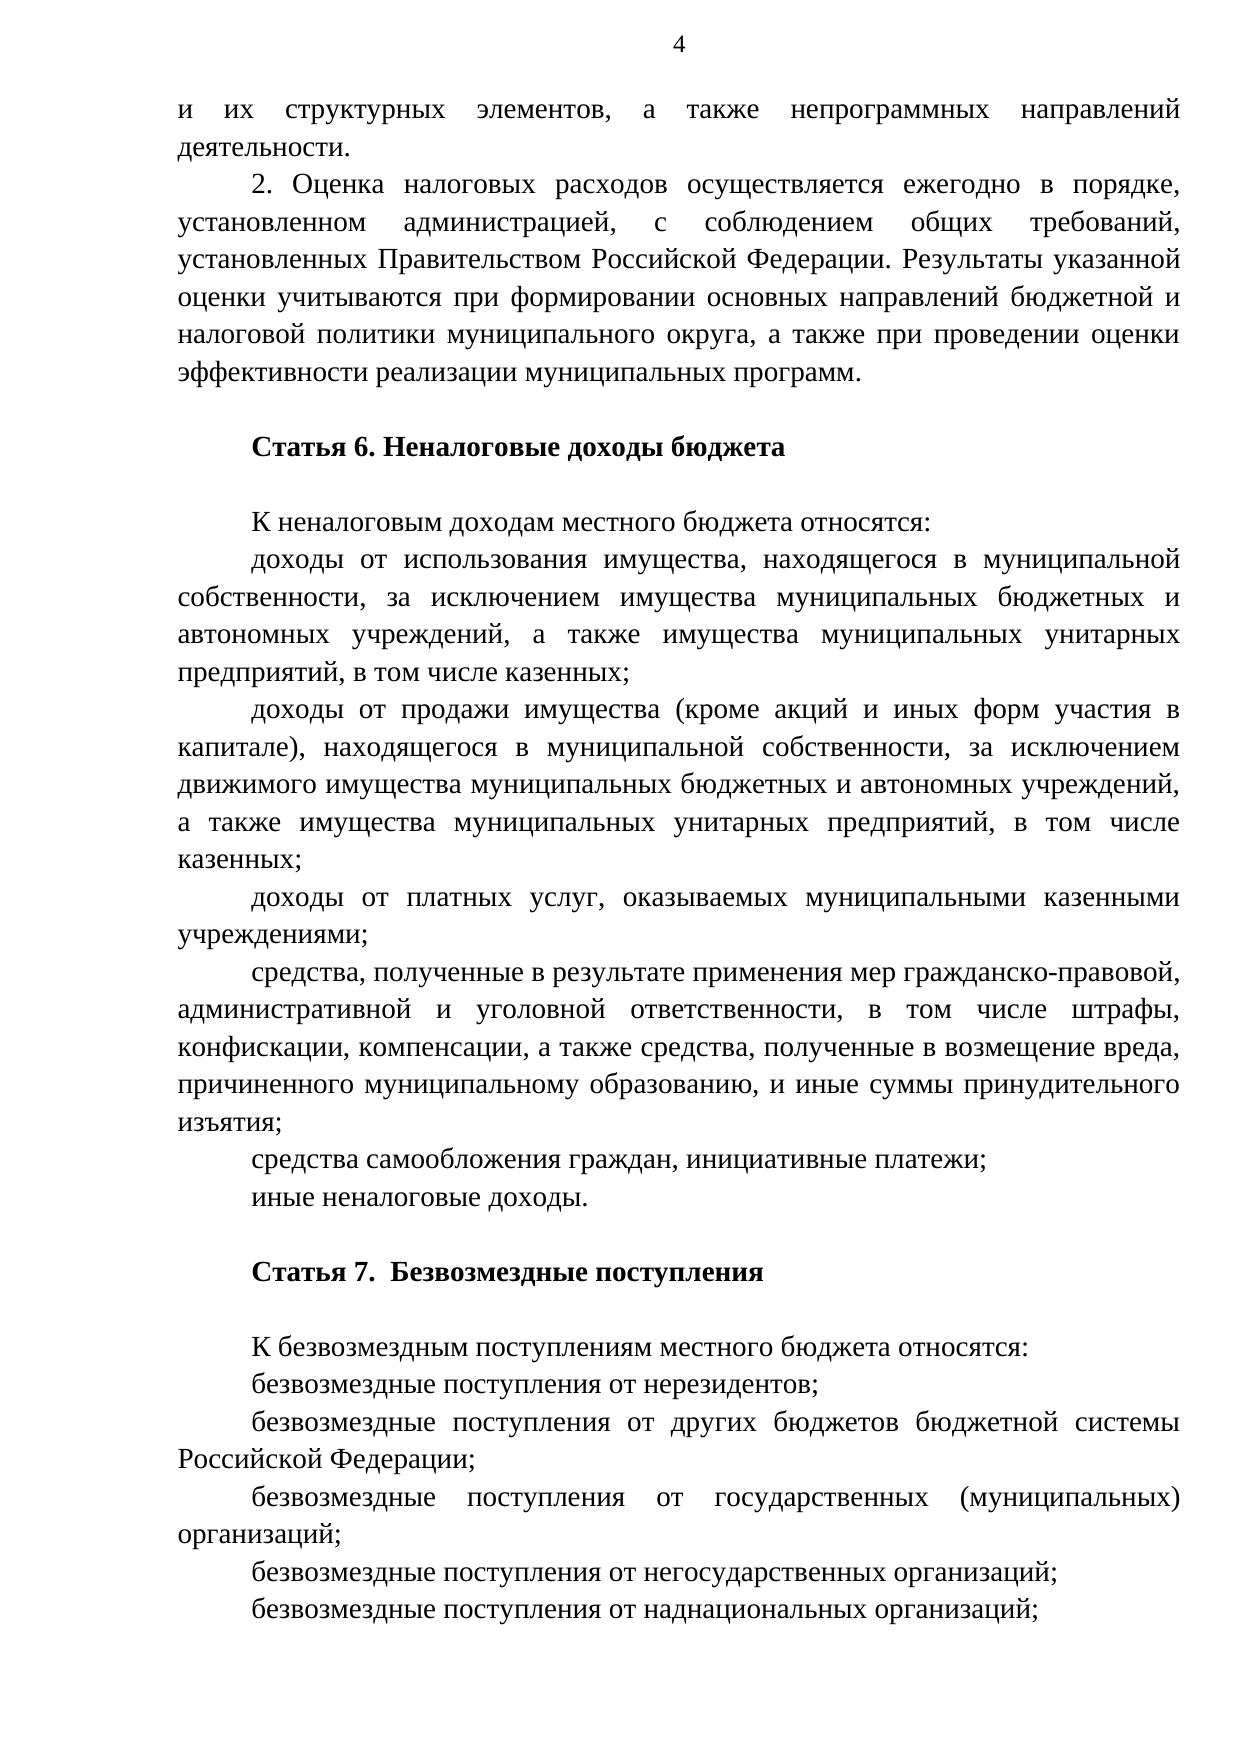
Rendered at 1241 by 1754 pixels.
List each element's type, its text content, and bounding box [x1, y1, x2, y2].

text К неналоговым доходам местного бюджета относятся: [177, 501, 1181, 539]
text средства самообложения граждан, инициативные платежи; [177, 1139, 1181, 1176]
text безвозмездные поступления от других бюджетов бюджетной системы Российской Федерации; [177, 1401, 1181, 1476]
text К безвозмездным поступлениям местного бюджета относятся: [177, 1326, 1181, 1364]
text доходы от продажи имущества (кроме акций и иных форм участия в капитале), находящегося в муниципальной собственности, за исключением движимого имущества муниципальных бюджетных и автономных учреждений, а также имущества муниципальных унитарных предприятий, в том числе казенных; [177, 689, 1181, 876]
text безвозмездные поступления от негосударственных организаций; [177, 1551, 1181, 1589]
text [177, 89, 1181, 164]
text безвозмездные поступления от государственных (муниципальных) организаций; [177, 1476, 1181, 1551]
text доходы от использования имущества, находящегося в муниципальной собственности, за исключением имущества муниципальных бюджетных и автономных учреждений, а также имущества муниципальных унитарных предприятий, в том числе казенных; [177, 539, 1181, 689]
title Статья 6. Неналоговые доходы бюджета [177, 426, 1181, 464]
text доходы от платных услуг, оказываемых муниципальными казенными учреждениями; [177, 876, 1181, 951]
text 2. Оценка налоговых расходов осуществляется ежегодно в порядке, установленном администрацией, с соблюдением общих требований, установленных Правительством Российской Федерации. Результаты указанной оценки учитываются при формировании основных направлений бюджетной и налоговой политики муниципального округа, а также при проведении оценки эффективности реализации муниципальных программ. [177, 164, 1181, 389]
text иные неналоговые доходы. [177, 1176, 1181, 1214]
text средства, полученные в результате применения мер гражданско-правовой, административной и уголовной ответственности, в том числе штрафы, конфискации, компенсации, а также средства, полученные в возмещение вреда, причиненного муниципальному образованию, и иные суммы принудительного изъятия; [177, 951, 1181, 1139]
text Статья 7. Безвозмездные поступления [177, 1251, 1181, 1289]
text безвозмездные поступления от нерезидентов; [177, 1364, 1181, 1401]
text безвозмездные поступления от наднациональных организаций; [177, 1589, 1181, 1626]
